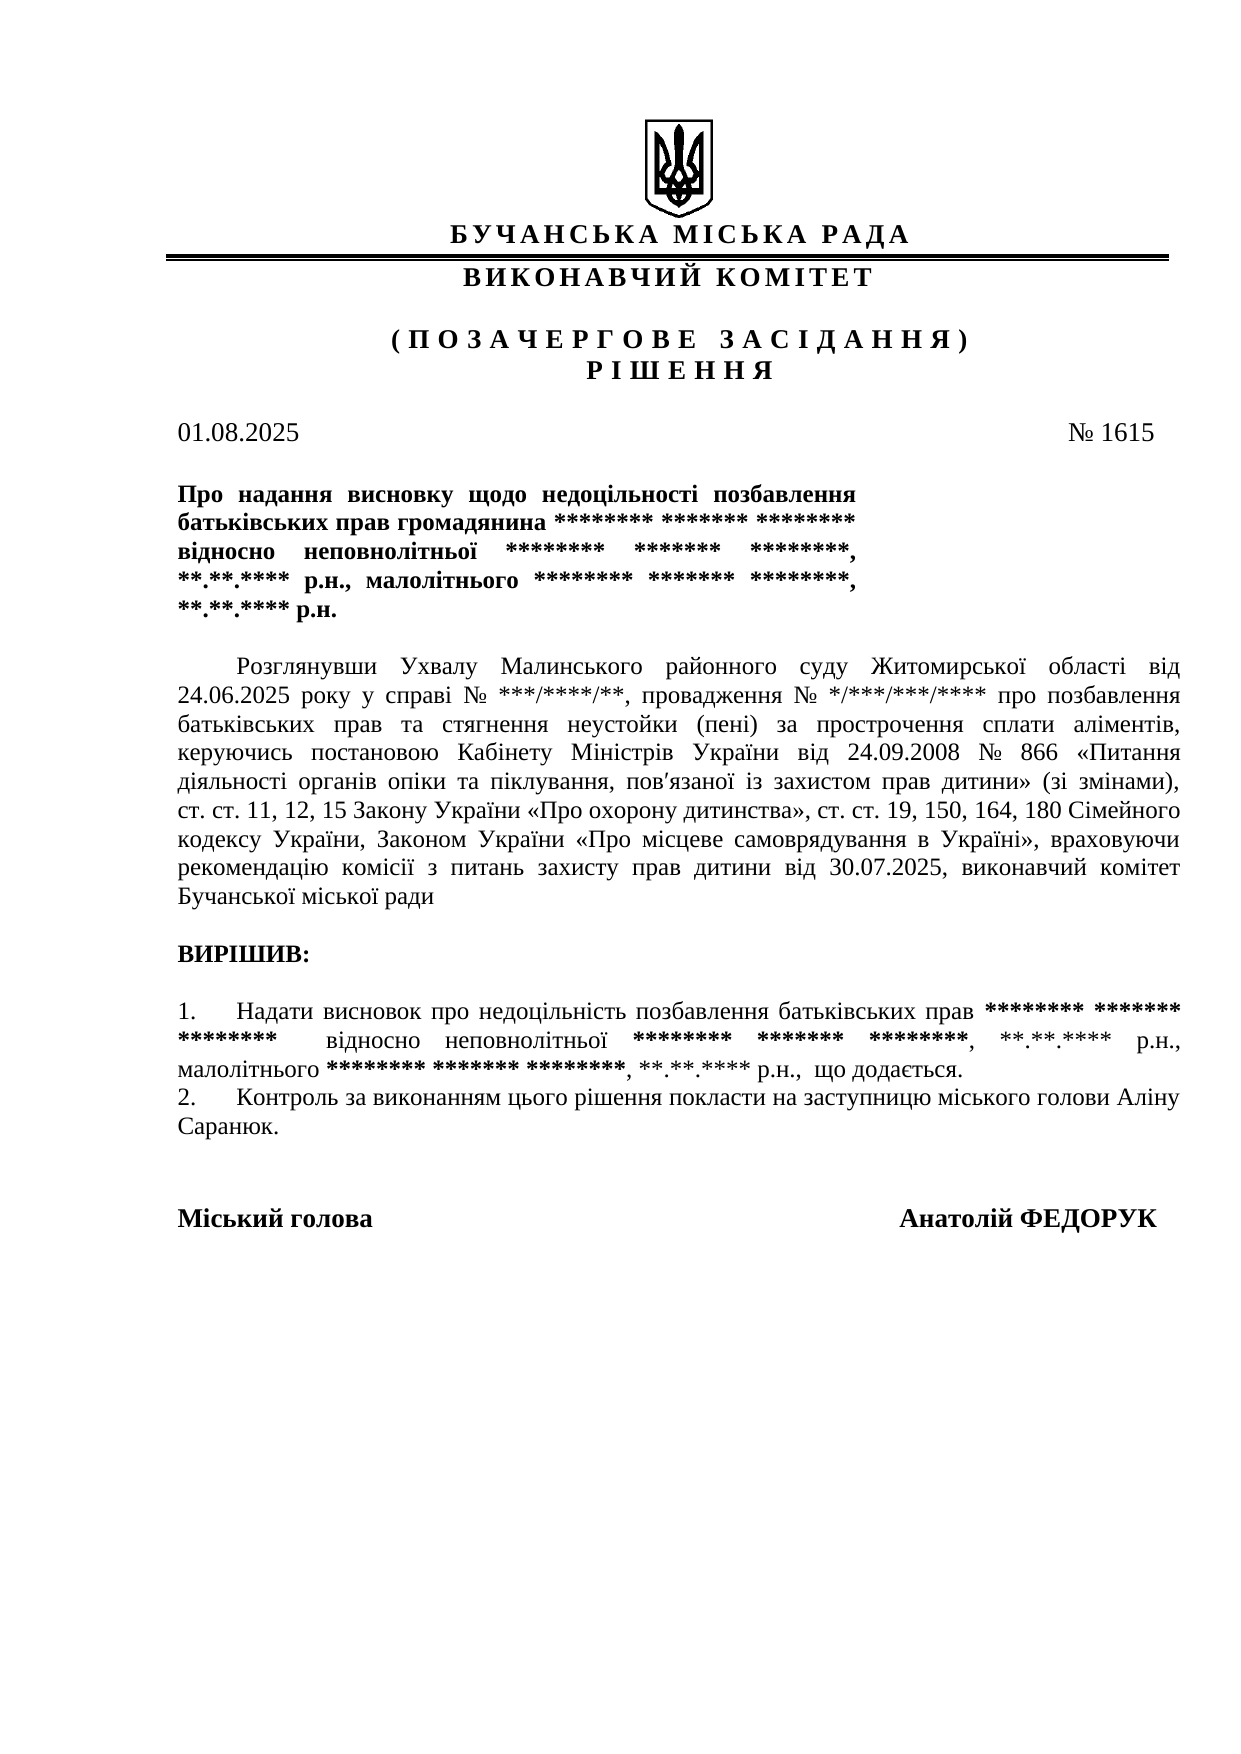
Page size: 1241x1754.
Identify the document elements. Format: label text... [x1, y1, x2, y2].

text БУЧАНСЬКА МІСЬКА РАДА [177, 219, 1181, 250]
text ВИРІШИВ: [177, 939, 1181, 967]
table_header Анатолій ФЕДОРУК [679, 1202, 1192, 1239]
text Розглянувши Ухвалу Малинського районного суду Житомирської області від 24.06.2025 року у справі № ***/****/**, провадження № */***/***/**** про позбавлення батьківських прав та стягнення неустойки (пені) за прострочення сплати аліментів, керуючись постановою Кабінету Міністрів України від 24.09.2008 № 866 «Питання діяльності органів опіки та піклування, пов′язаної із захистом прав дитини» (зі змінами), ст. ст. 11, 12, 15 Закону України «Про охорону дитинства», ст. ст. 19, 150, 164, 180 Сімейного кодексу України, Законом України «Про місцеве самоврядування в Україні», враховуючи рекомендацію комісії з питань захисту прав дитини від 30.07.2025, виконавчий комітет Бучанської міської ради [177, 651, 1181, 910]
table_header ВИКОНАВЧИЙ КОМІТЕТ [166, 261, 1169, 323]
table_header Міський голова [166, 1202, 678, 1239]
text (ПОЗАЧЕРГОВЕ ЗАСІДАННЯ) [177, 323, 1181, 354]
list Надати висновок про недоцільність позбавлення батьківських прав ******** ******* ******** відносно неповнолітньої ******** ******* ********, **.**.**** р.н., малолітнього ******** ******* ********, **.**.**** р.н., що додається. [177, 996, 1181, 1082]
table_header № 1615 [679, 416, 1192, 447]
text РІШЕННЯ [177, 354, 1181, 385]
picture [643, 118, 715, 219]
list Контроль за виконанням цього рішення покласти на заступницю міського голови Аліну Саранюк. [177, 1082, 1181, 1140]
table_header 01.08.2025 [166, 416, 679, 447]
text Про надання висновку щодо недоцільності позбавлення батьківських прав громадянина ******** ******* ******** відносно неповнолітньої ******** ******* ********, **.**.**** р.н., малолітнього ******** ******* ********, **.**.**** р.н. [177, 479, 856, 622]
